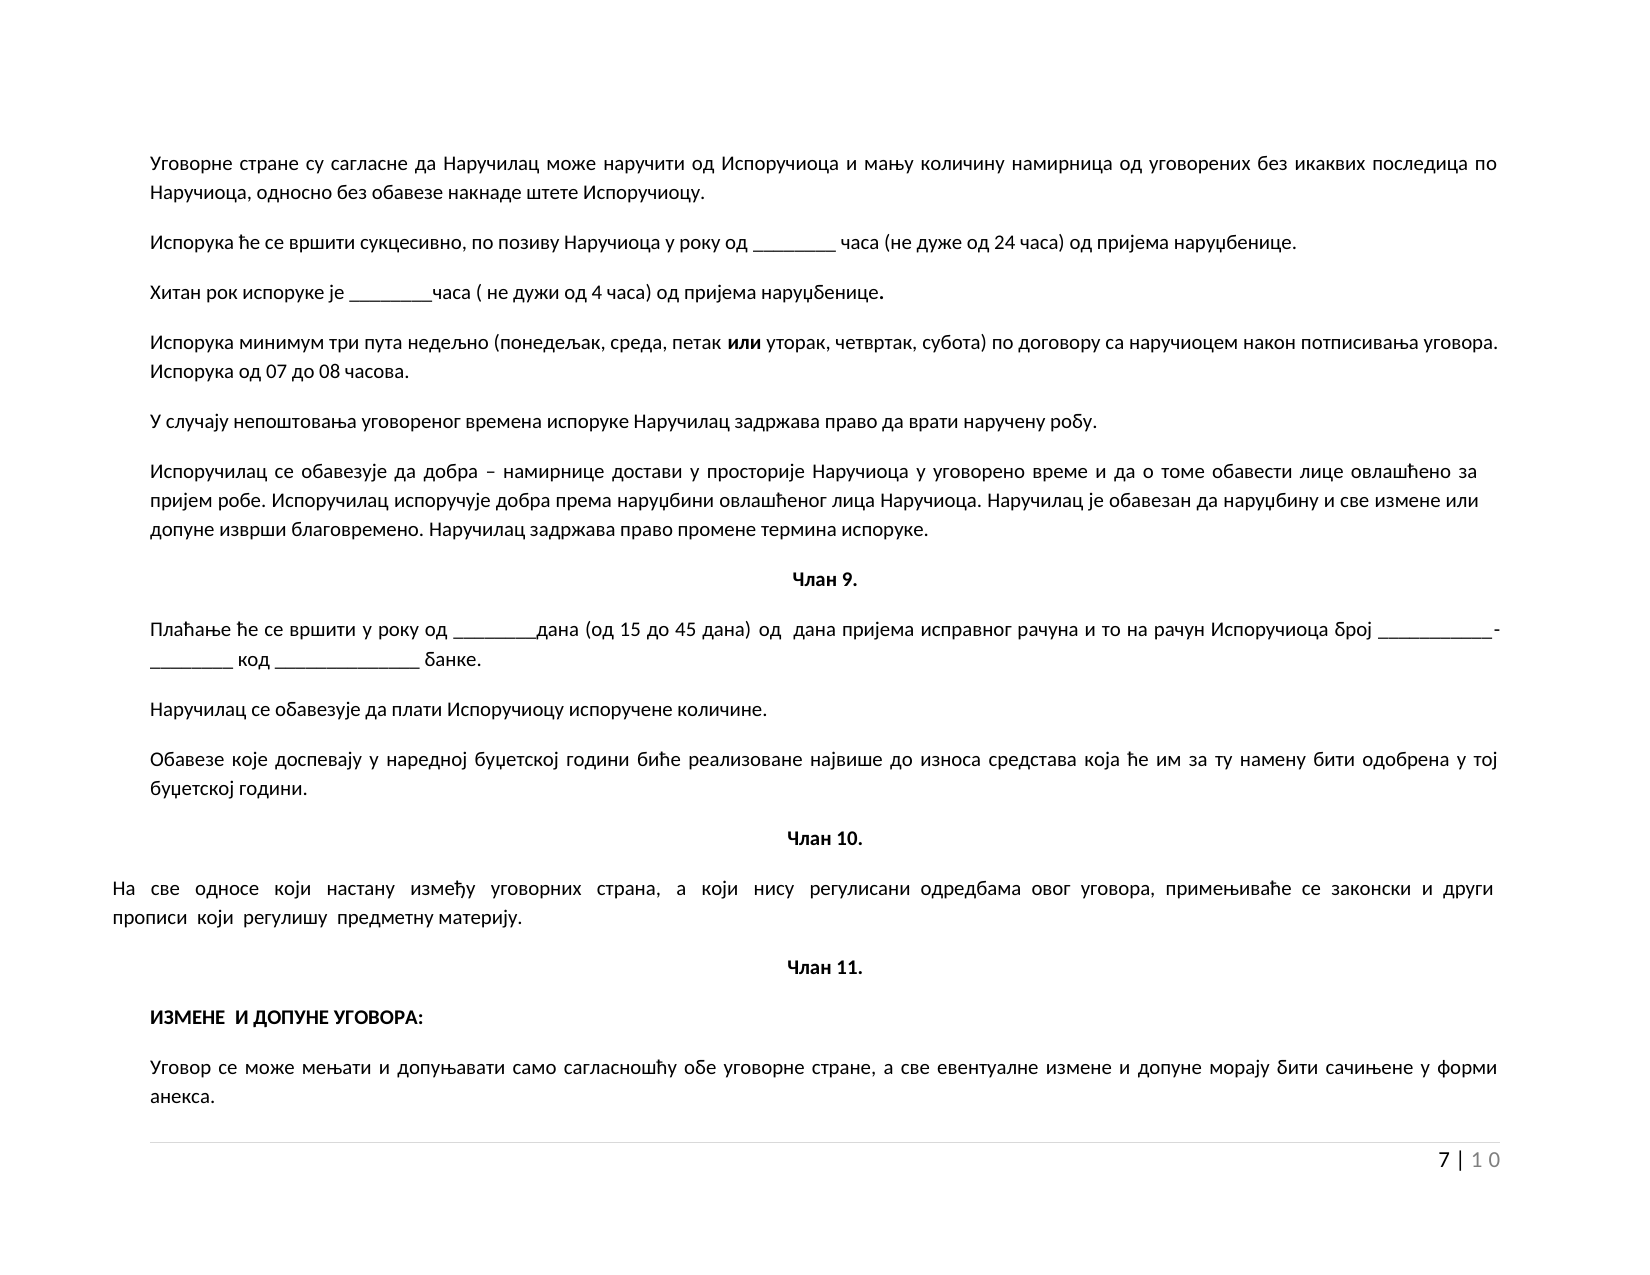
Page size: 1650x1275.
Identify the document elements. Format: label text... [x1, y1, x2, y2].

text Члан 10. [150, 825, 1500, 850]
text Уговор се може мењати и допуњавати само сагласношћу обе уговорне стране, а све евентуалне измене и допуне морају бити сачињене у форми анекса. [150, 1054, 1500, 1109]
text Хитан рок испоруке је ________часа ( не дужи од 4 часа) од пријема наруџбенице. [150, 279, 1500, 304]
text Обавезе које доспевају у наредној буџетској години биће реализоване највише до износа средстава која ће им за ту намену бити одобрена у тој буџетској години. [150, 746, 1500, 800]
text Члан 9. [150, 567, 1500, 592]
text Испорука минимум три пута недељно (понедељак, среда, петак или уторак, четвртак, субота) по договору са наручиоцем након потписивања уговора. Испорука од 07 до 08 часова. [150, 329, 1500, 384]
text Члан 11. [150, 954, 1500, 979]
text Наручилац се обавезује да плати Испоручиоцу испоручене количине. [150, 696, 1500, 721]
text ИЗМЕНЕ И ДОПУНЕ УГОВОРА: [150, 1004, 1500, 1029]
text Испорука ће се вршити сукцесивно, по позиву Наручиоца у року од ________ часа (не дуже од 24 часа) од пријема наруџбенице. [150, 229, 1500, 254]
text Уговорне стране су сагласне да Наручилац може наручити од Испоручиоца и мању количину намирница од уговорених без икаквих последица по Наручиоца, односно без обавезе накнаде штете Испоручиоцу. [150, 150, 1500, 204]
text У случају непоштовања уговореног времена испоруке Наручилац задржава право да врати наручену робу. [150, 408, 1481, 434]
text На све односе који настану између уговорних страна, а који нису регулисани одредбама овог уговора, примењиваће се законски и други прописи који регулишу предметну материју. [112, 875, 1500, 929]
text Испоручилац се обавезује да добра – намирнице достави у просторије Наручиоца у уговорено време и да о томе обавести лице овлашћено за пријем робе. Испоручилац испоручује добра према наруџбини овлaшћеног лица Наручиоца. Наручилац је обавезан да наруџбину и све измене или допуне изврши благовремено. Наручилац задржава право промене термина испоруке. [150, 458, 1481, 542]
text Плаћање ће се вршити у року од ________дана (од 15 до 45 дана) од дана пријема исправног рачуна и то на рачун Испоручиоца број ___________________ код ______________ банке. [150, 617, 1500, 671]
